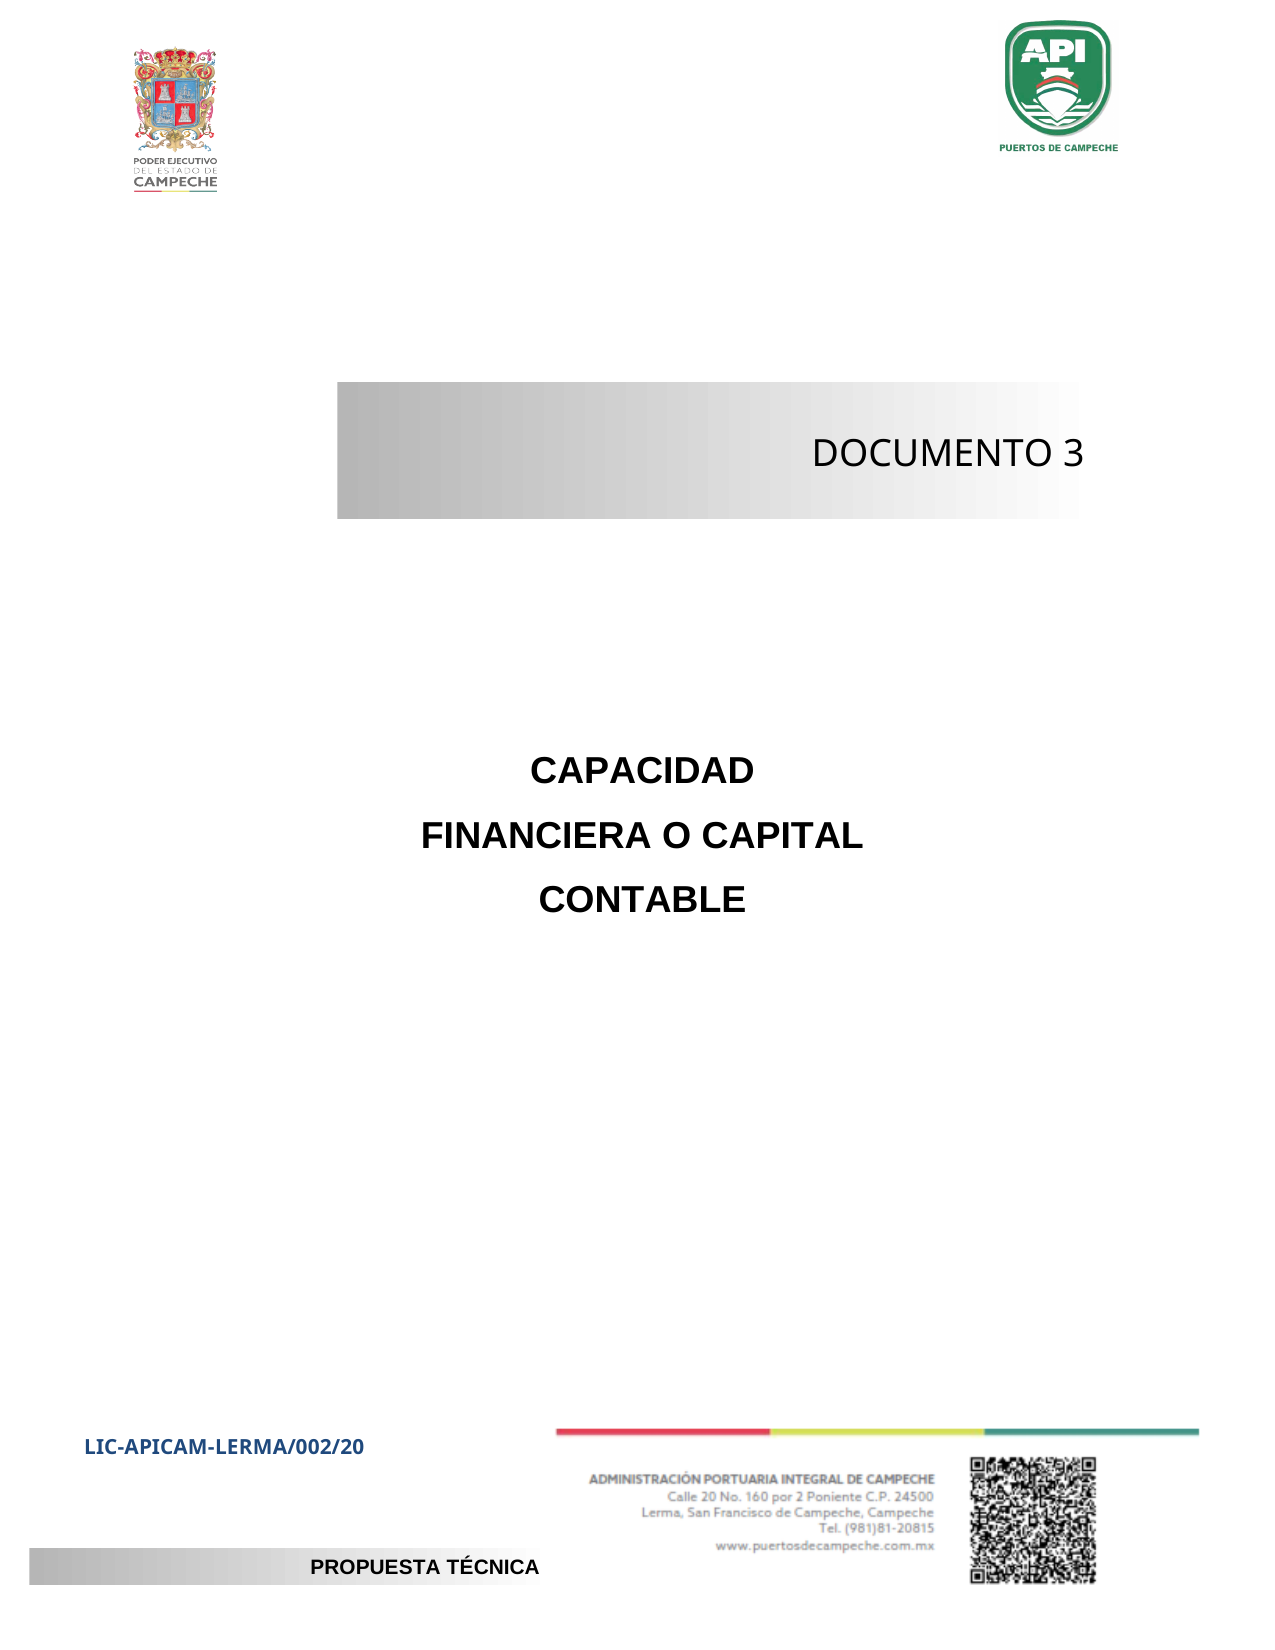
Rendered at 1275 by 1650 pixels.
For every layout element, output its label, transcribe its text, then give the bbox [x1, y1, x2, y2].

picture [998, 20, 1119, 157]
picture [132, 45, 217, 192]
text CONTABLE [133, 878, 1152, 921]
picture [548, 1417, 1204, 1589]
text CAPACIDAD [133, 749, 1152, 792]
text FINANCIERA O CAPITAL [133, 813, 1152, 856]
